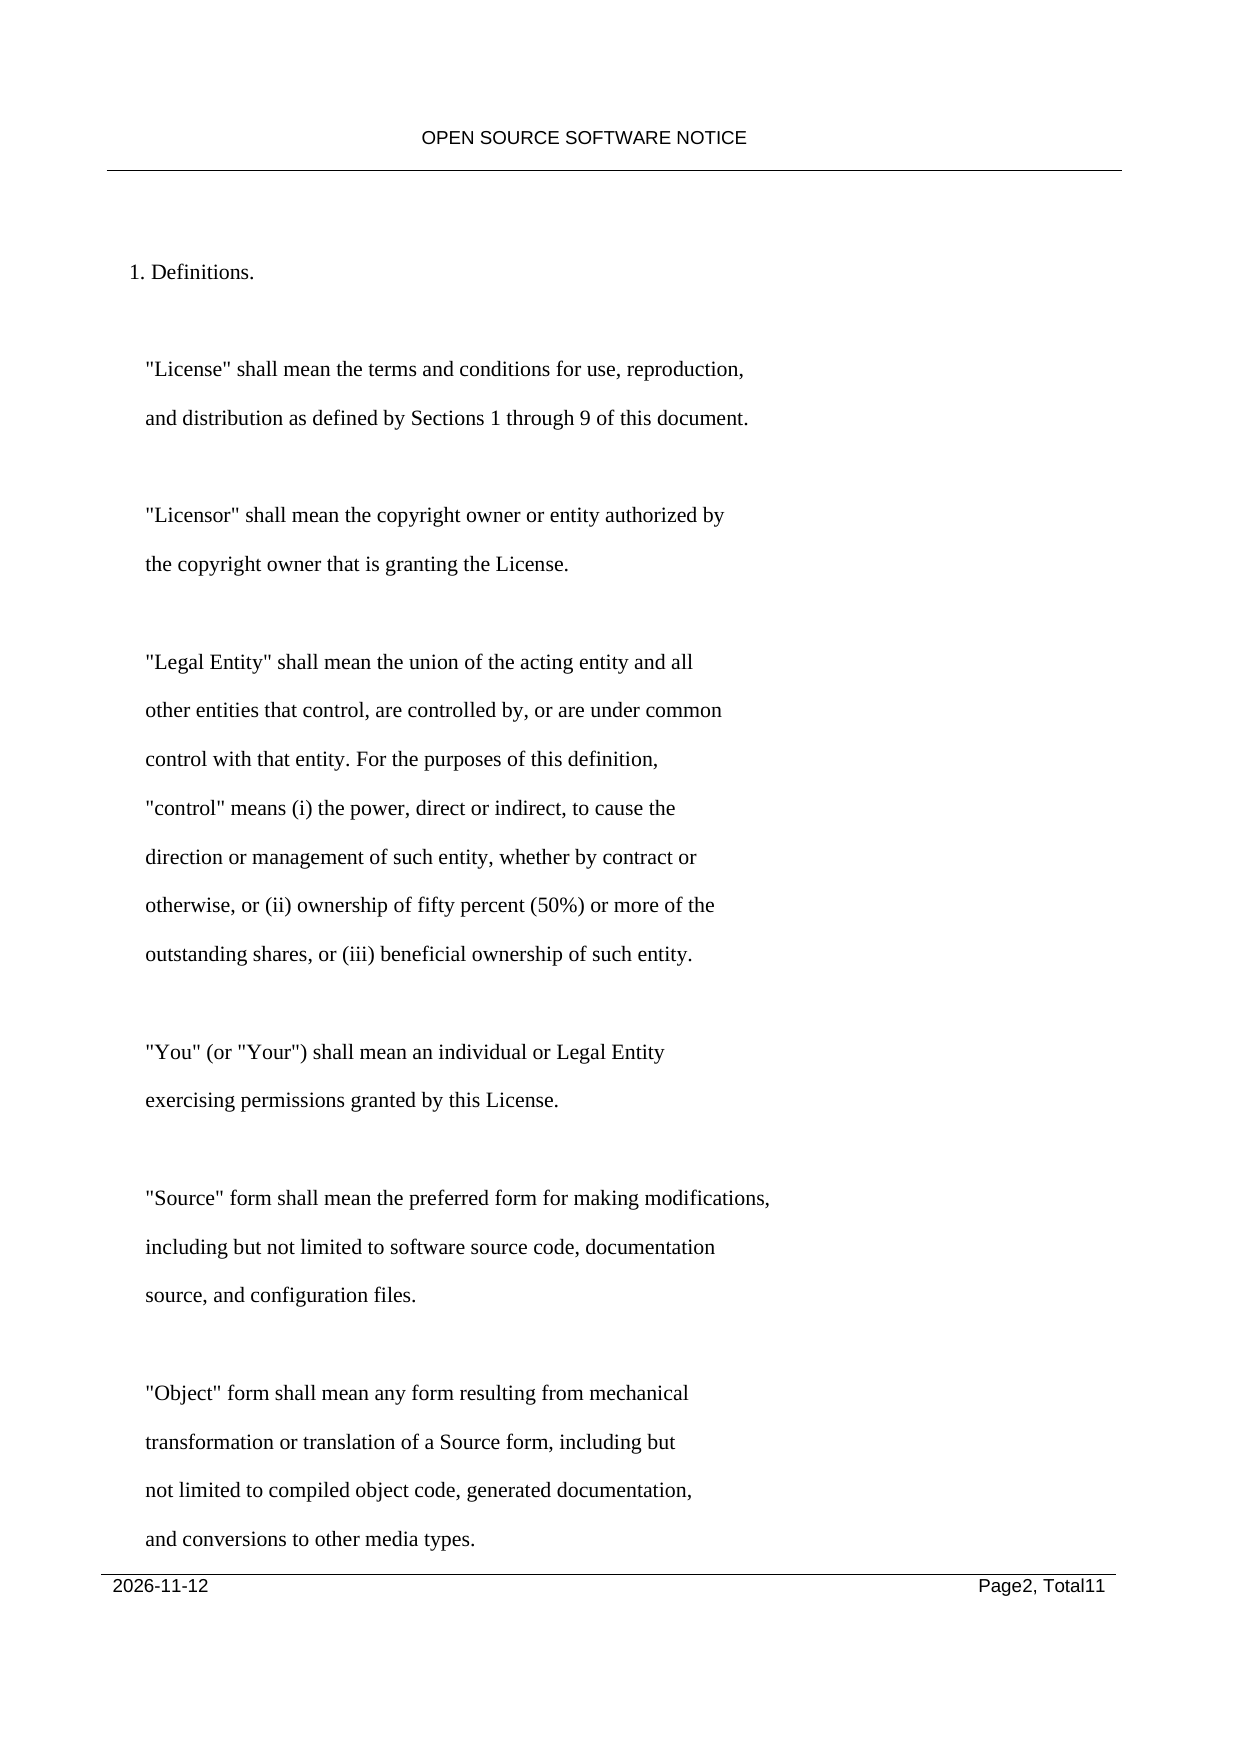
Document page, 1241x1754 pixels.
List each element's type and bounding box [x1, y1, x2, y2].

text [112, 206, 1128, 1555]
